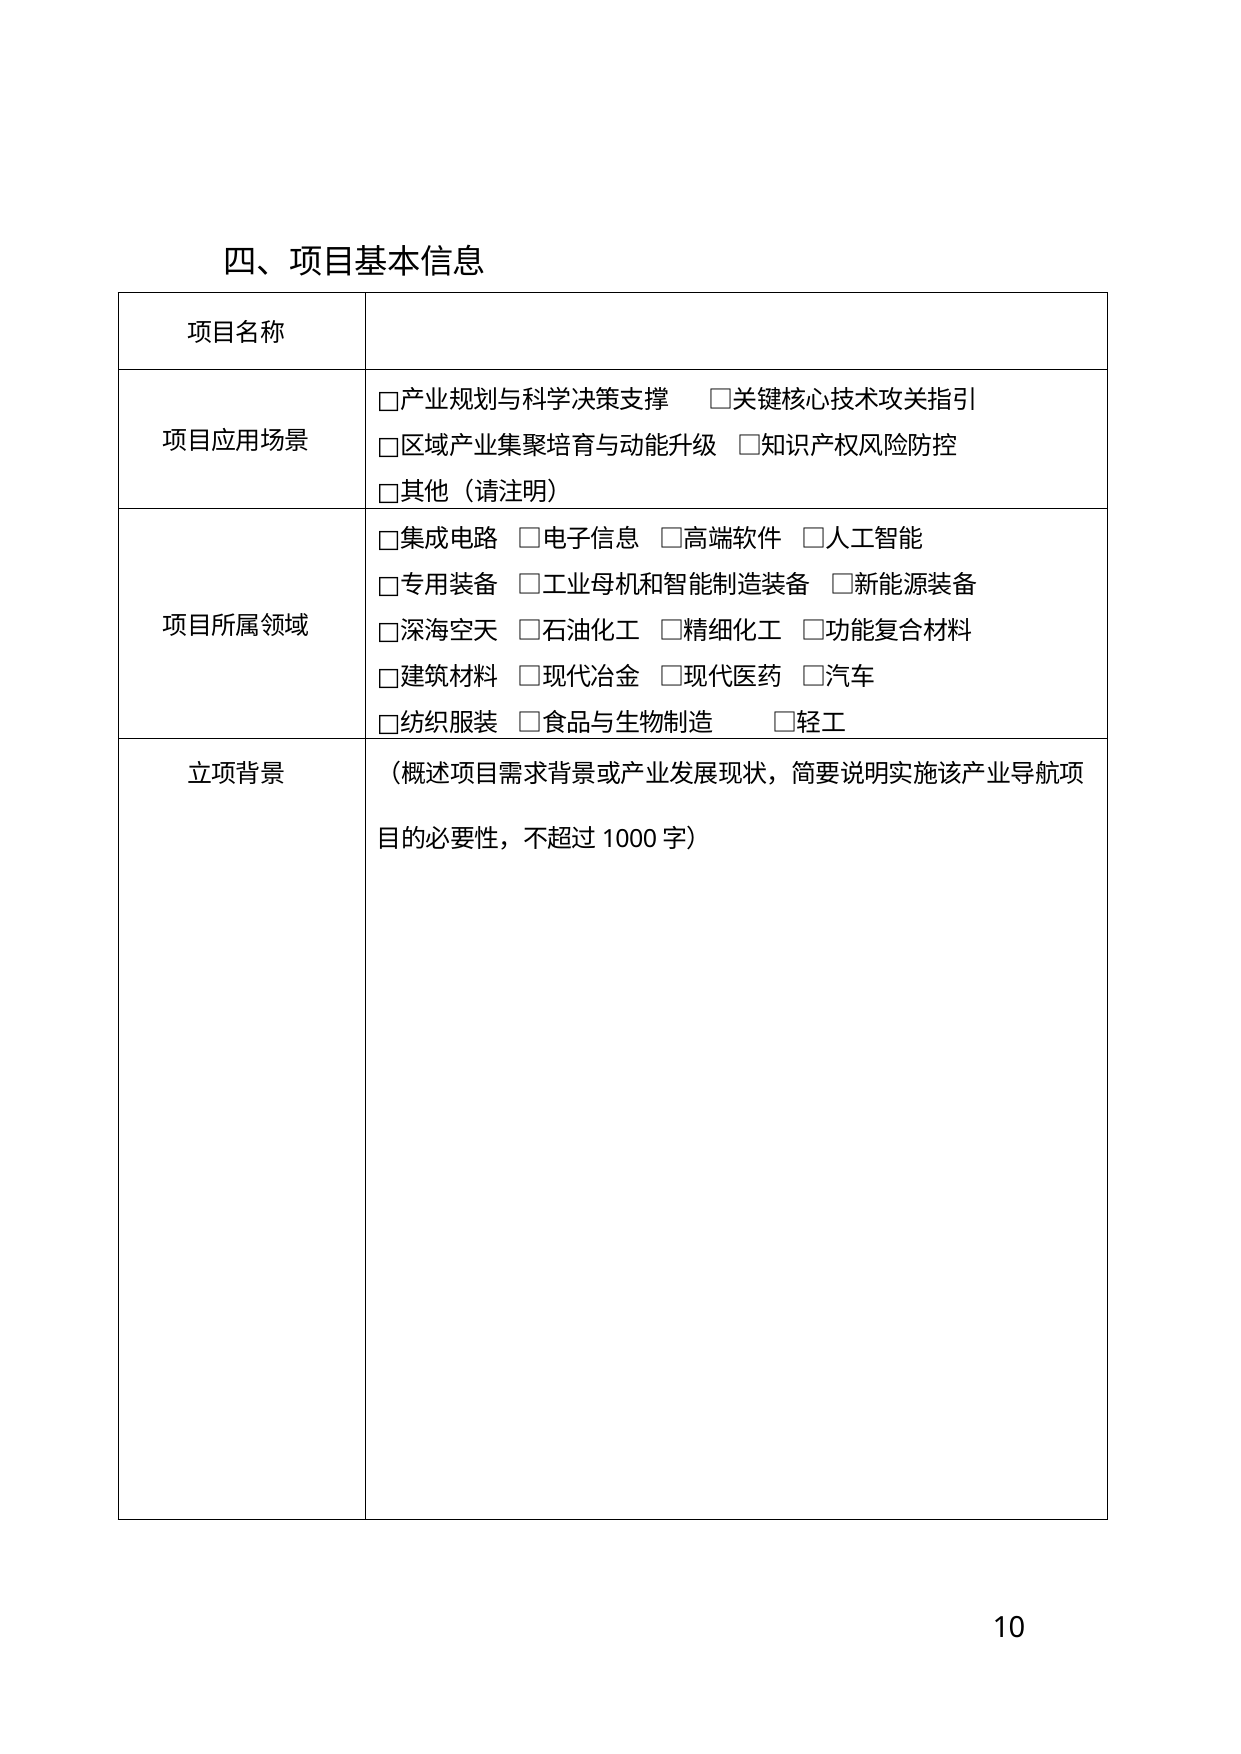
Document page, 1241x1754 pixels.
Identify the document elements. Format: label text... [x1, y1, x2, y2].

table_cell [366, 739, 1107, 1519]
table_cell □集成电路 □电子信息 □高端软件 □人工智能 □专用装备 □工业母机和智能制造装备 □新能源装备 □深海空天 □石油化工 □精细化工 □功能复合材料 □建筑材料 □现代冶金 □现代医药 □汽车 □纺织服装 □食品与生物制造 □轻工 [366, 509, 1107, 738]
table_cell 项目所属领域 [119, 509, 365, 738]
table_header 项目名称 [119, 293, 365, 369]
table_cell 项目应用场景 [119, 370, 365, 508]
table_header [366, 293, 1107, 369]
subtitle 四、项目基本信息 [159, 227, 1081, 292]
table_cell □产业规划与科学决策支撑 □关键核心技术攻关指引 □区域产业集聚培育与动能升级 □知识产权风险防控 □其他（请注明） [366, 370, 1107, 508]
table_cell 立项背景 [119, 739, 365, 1519]
